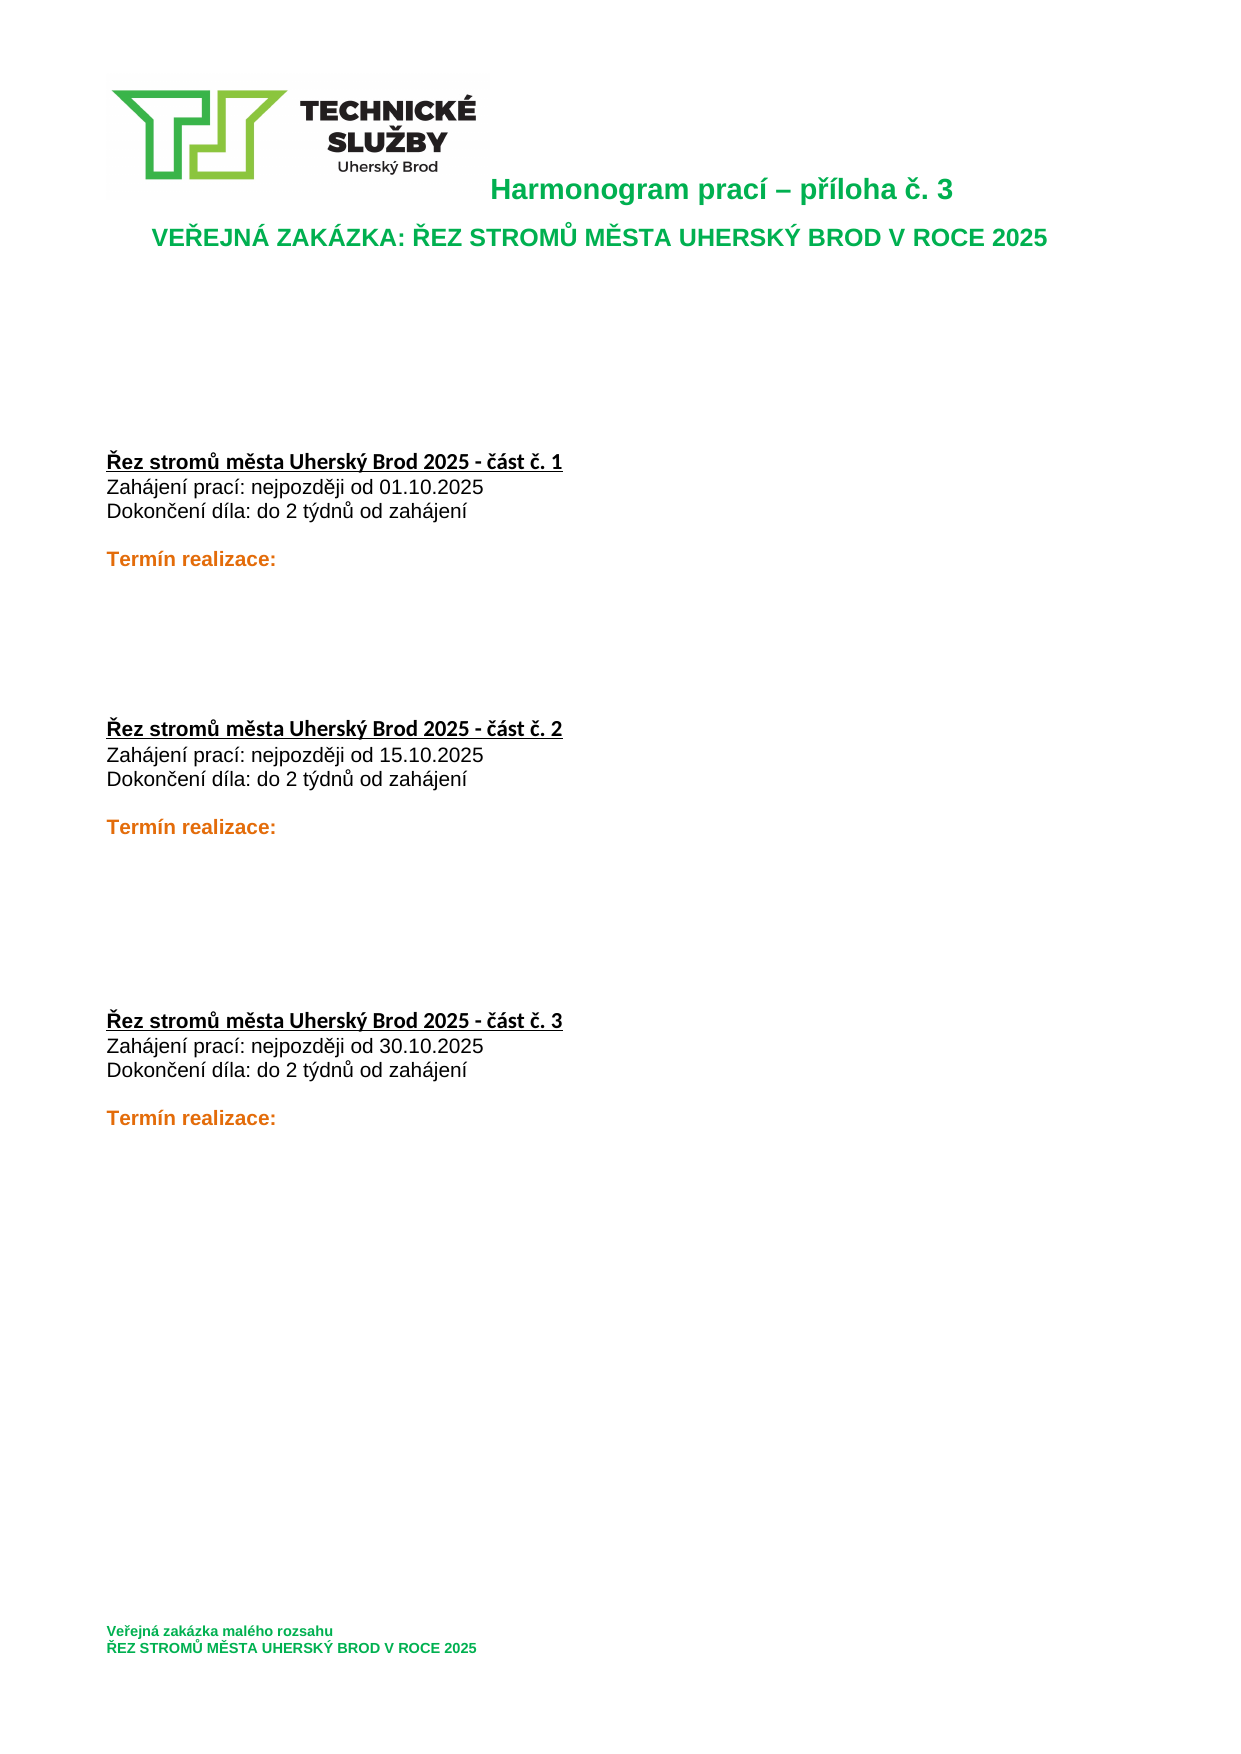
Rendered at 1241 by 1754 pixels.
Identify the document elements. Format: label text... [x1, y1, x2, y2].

text Zahájení prací: nejpozději od 30.10.2025 [106, 1034, 1092, 1058]
text Řez stromů města Uherský Brod 2025 - část č. 2 [106, 714, 1092, 743]
text Řez stromů města Uherský Brod 2025 - část č. 1 [106, 447, 1092, 475]
text Termín realizace: [106, 1106, 1092, 1130]
text Řez stromů města Uherský Brod 2025 - část č. 3 [106, 1006, 1092, 1034]
text Termín realizace: [106, 814, 1092, 838]
text Termín realizace: [106, 547, 1092, 571]
text Dokončení díla: do 2 týdnů od zahájení [106, 499, 1092, 523]
text Dokončení díla: do 2 týdnů od zahájení [106, 767, 1092, 791]
picture [106, 73, 490, 200]
text Zahájení prací: nejpozději od 01.10.2025 [106, 475, 1092, 499]
text Dokončení díla: do 2 týdnů od zahájení [106, 1058, 1092, 1082]
text Zahájení prací: nejpozději od 15.10.2025 [106, 743, 1092, 767]
